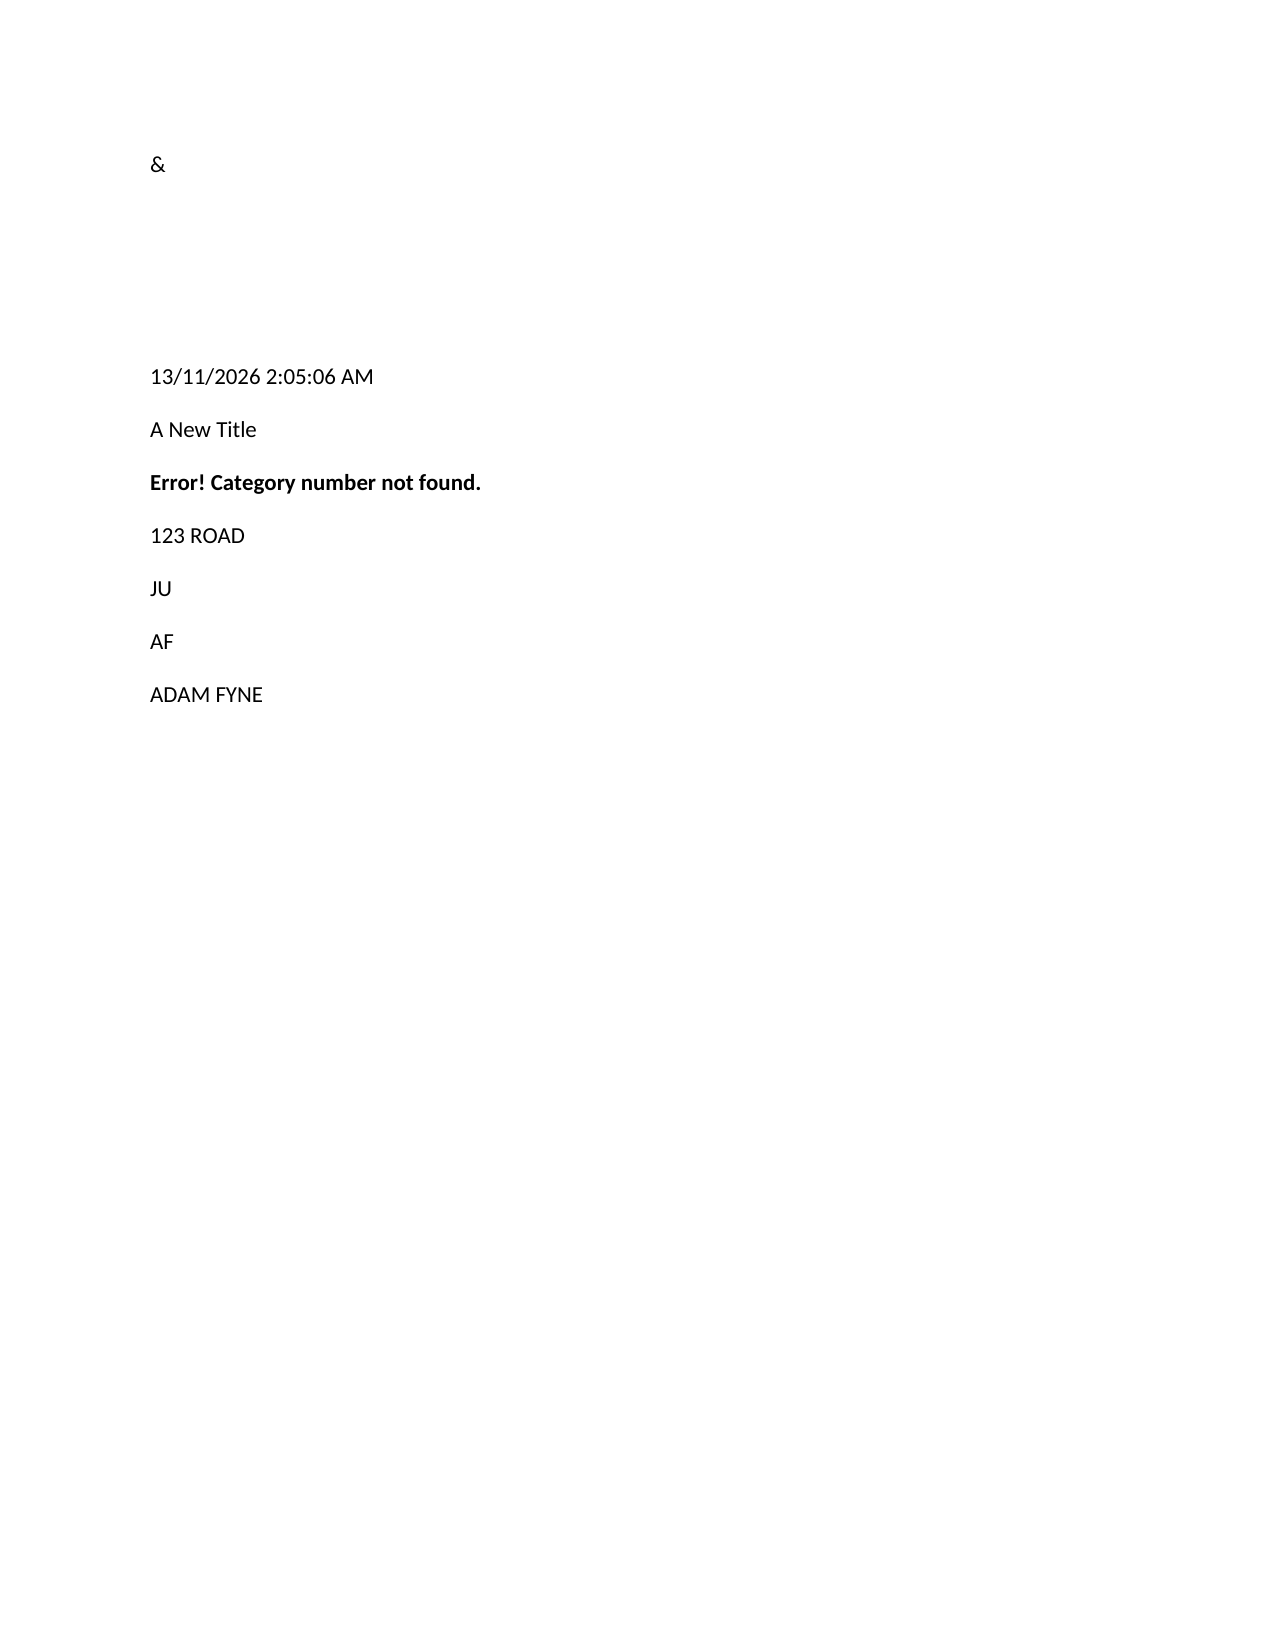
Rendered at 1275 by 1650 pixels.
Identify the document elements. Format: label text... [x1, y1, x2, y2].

text Error! Category number not found. [150, 468, 1125, 496]
text 123 ROAD [150, 521, 1125, 549]
text JU [150, 574, 1125, 602]
text ADAM FYNE [150, 680, 1125, 708]
text A New Title [150, 415, 1125, 443]
text AF [150, 627, 1125, 655]
text 13/01/2025 10:05:07 AM [150, 362, 1125, 390]
